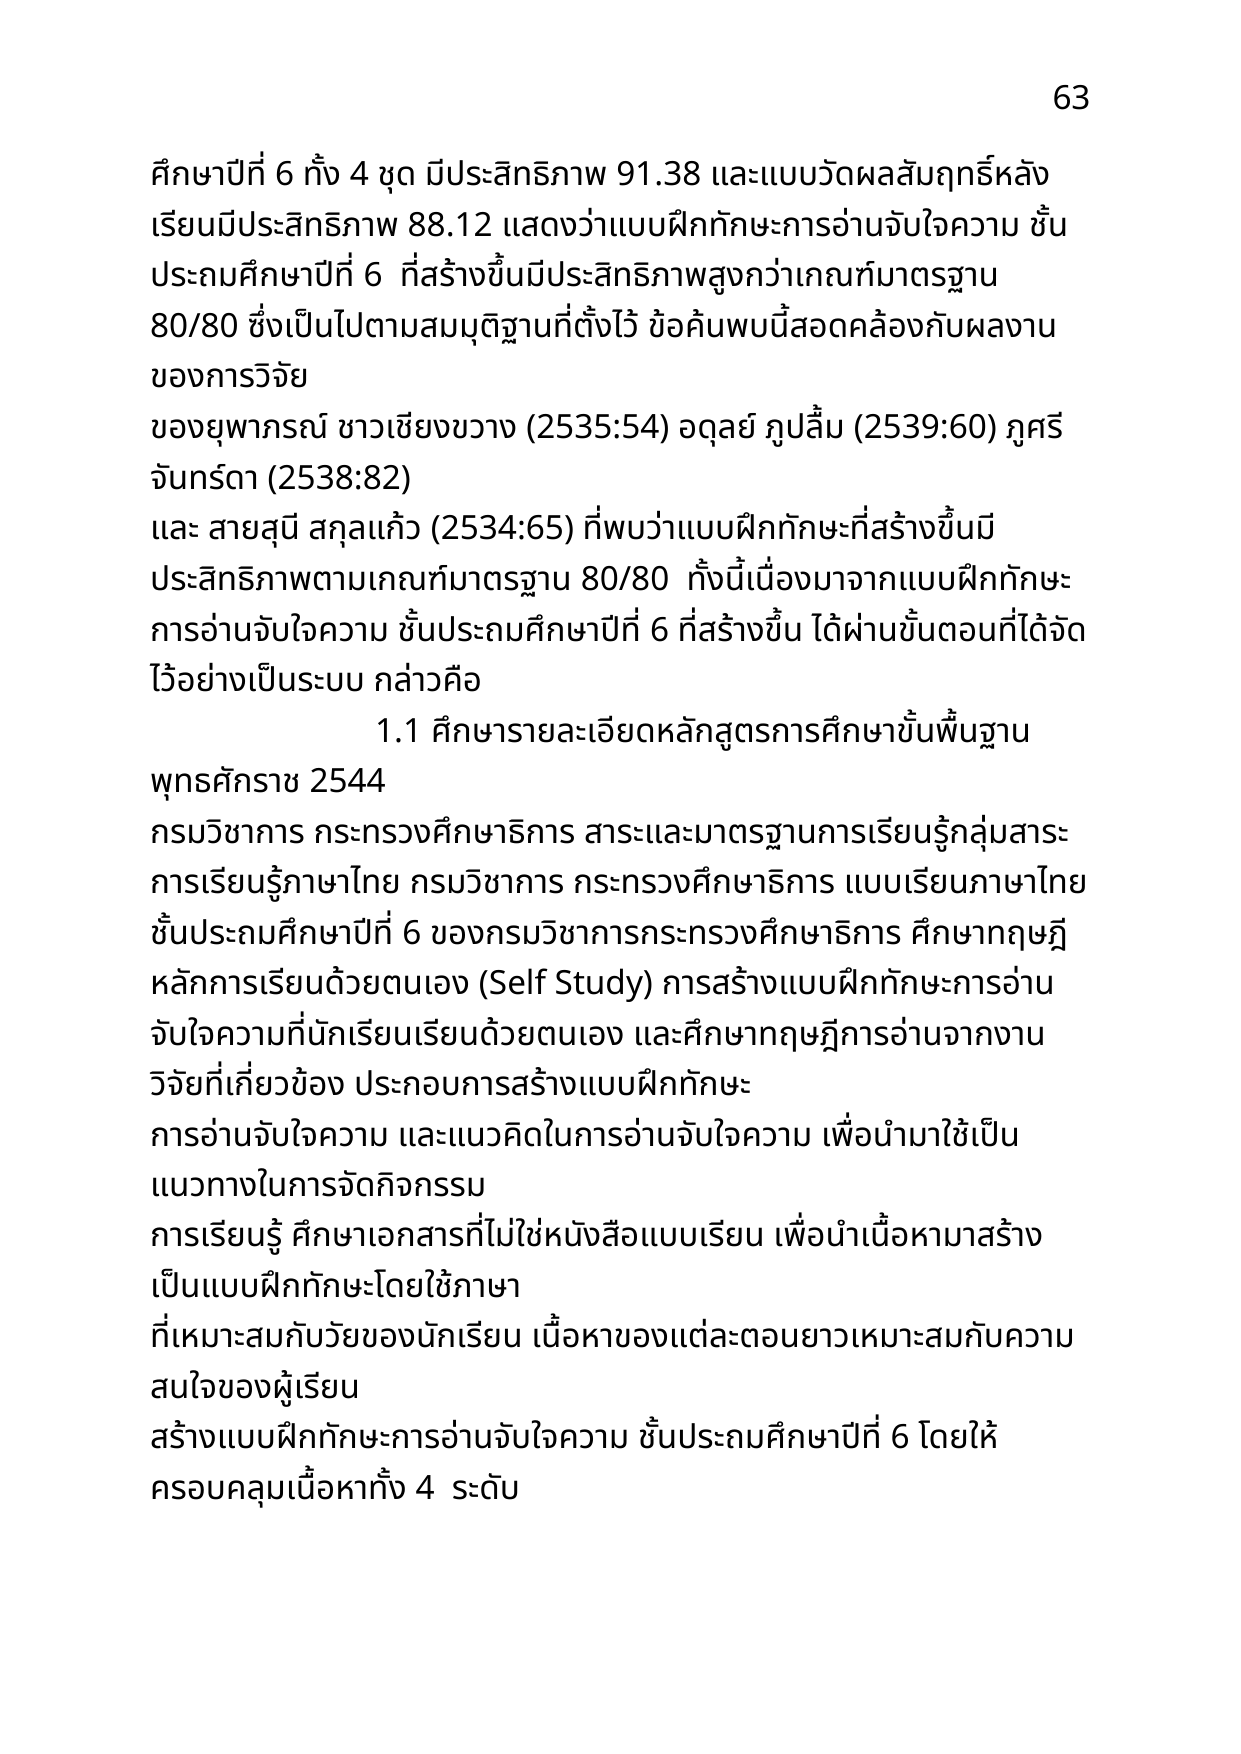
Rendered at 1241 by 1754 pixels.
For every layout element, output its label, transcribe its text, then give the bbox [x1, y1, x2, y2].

text และ สายสุนี สกุลแก้ว (2534:65) ที่พบว่าแบบฝึกทักษะที่สร้างขึ้นมีประสิทธิภาพตามเกณฑ์มาตรฐาน 80/80 ทั้งนี้เนื่องมาจากแบบฝึกทักษะการอ่านจับใจความ ชั้นประถมศึกษาปีที่ 6 ที่สร้างขึ้น ได้ผ่านขั้นตอนที่ได้จัดไว้อย่างเป็นระบบ กล่าวคือ [150, 504, 1090, 706]
text การเรียนรู้ ศึกษาเอกสารที่ไม่ใช่หนังสือแบบเรียน เพื่อนำเนื้อหามาสร้างเป็นแบบฝึกทักษะโดยใช้ภาษา [150, 1211, 1090, 1312]
text กรมวิชาการ กระทรวงศึกษาธิการ สาระและมาตรฐานการเรียนรู้กลุ่มสาระการเรียนรู้ภาษาไทย กรมวิชาการ กระทรวงศึกษาธิการ แบบเรียนภาษาไทย ชั้นประถมศึกษาปีที่ 6 ของกรมวิชาการกระทรวงศึกษาธิการ ศึกษาทฤษฎี หลักการเรียนด้วยตนเอง (Self Study) การสร้างแบบฝึกทักษะการอ่านจับใจความที่นักเรียนเรียนด้วยตนเอง และศึกษาทฤษฎีการอ่านจากงานวิจัยที่เกี่ยวข้อง ประกอบการสร้างแบบฝึกทักษะ [150, 808, 1090, 1111]
text ของยุพาภรณ์ ชาวเชียงขวาง (2535:54) อดุลย์ ภูปลื้ม (2539:60) ภูศรี จันทร์ดา (2538:82) [150, 403, 1090, 504]
text การอ่านจับใจความ และแนวคิดในการอ่านจับใจความ เพื่อนำมาใช้เป็นแนวทางในการจัดกิจกรรม [150, 1111, 1090, 1211]
text 1.1 ศึกษารายละเอียดหลักสูตรการศึกษาขั้นพื้นฐาน พุทธศักราช 2544 [150, 706, 1090, 808]
text ที่เหมาะสมกับวัยของนักเรียน เนื้อหาของแต่ละตอนยาวเหมาะสมกับความสนใจของผู้เรียน [150, 1312, 1090, 1413]
text สร้างแบบฝึกทักษะการอ่านจับใจความ ชั้นประถมศึกษาปีที่ 6 โดยให้ครอบคลุมเนื้อหาทั้ง 4 ระดับ [150, 1413, 1090, 1514]
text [150, 150, 1090, 403]
